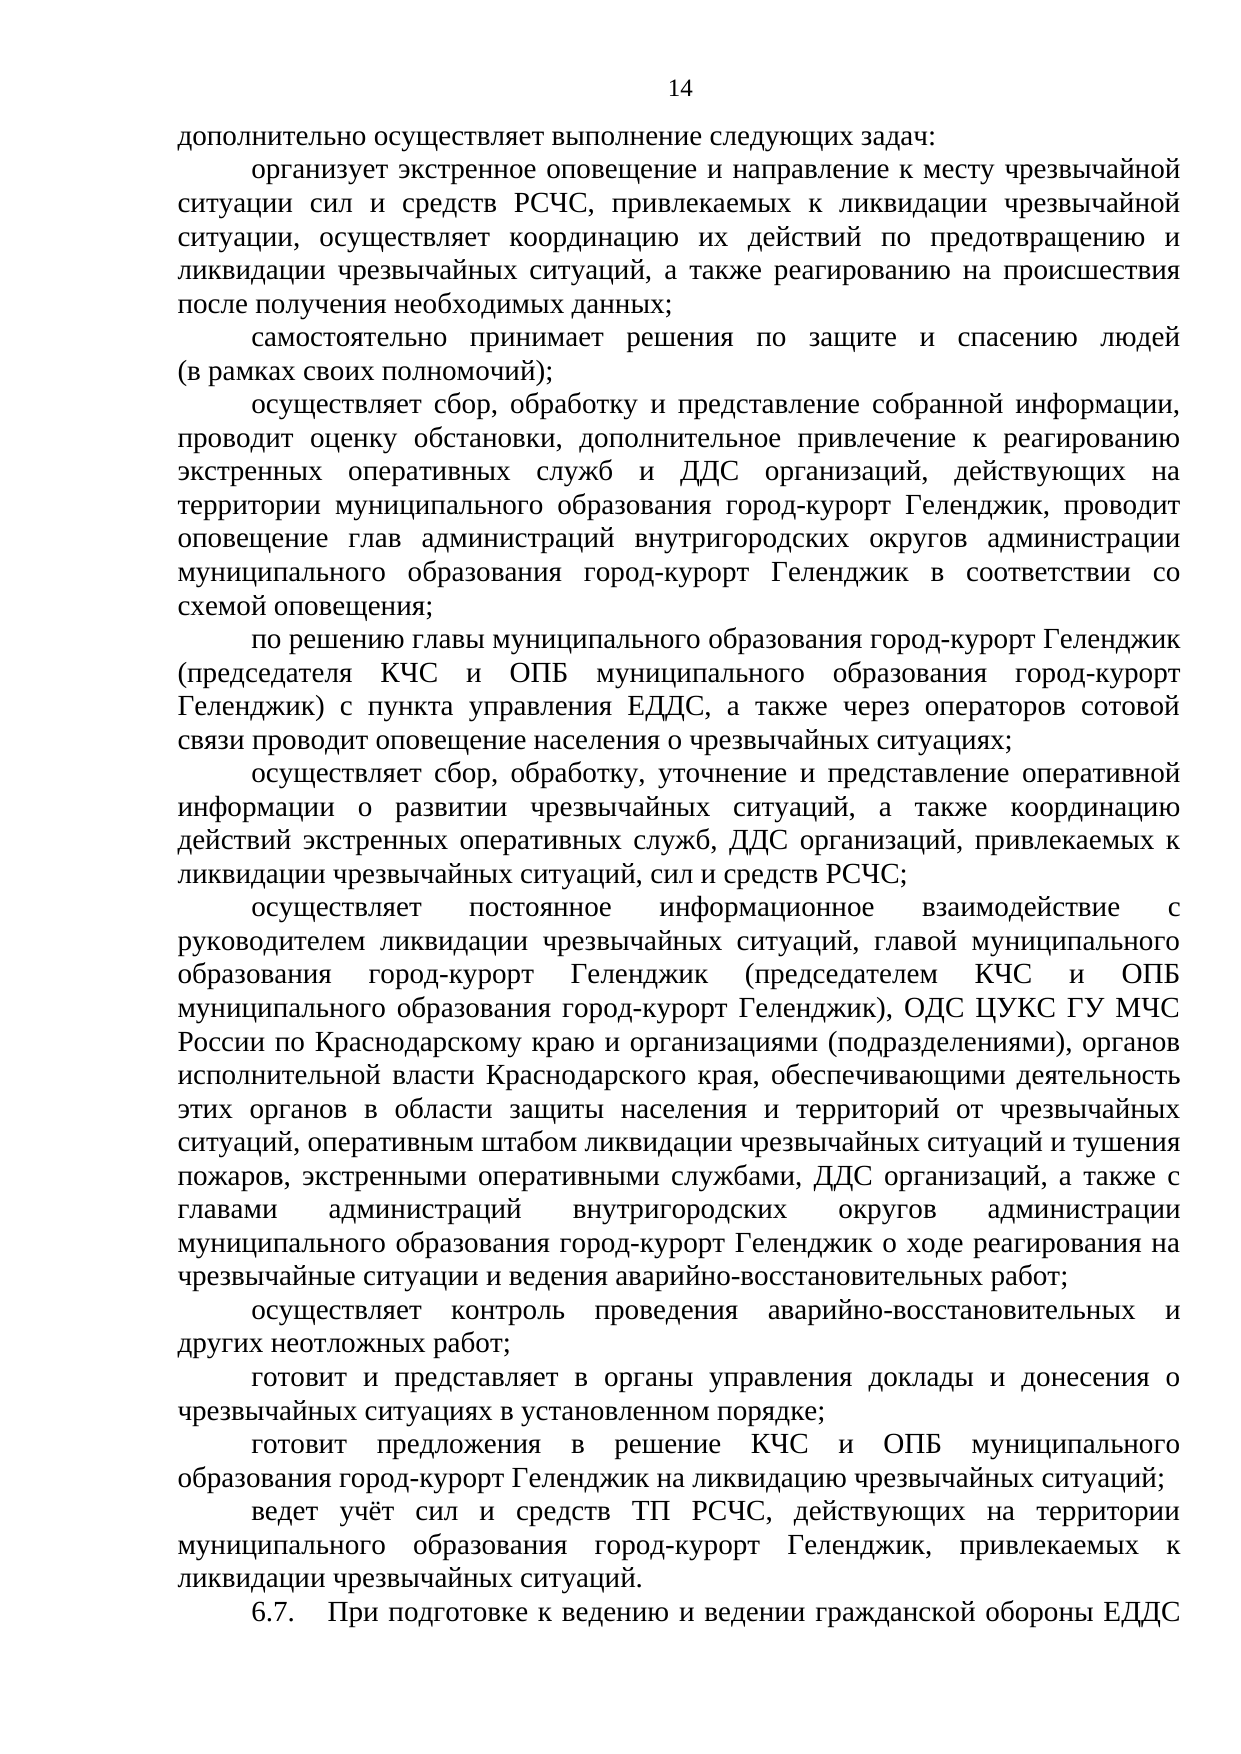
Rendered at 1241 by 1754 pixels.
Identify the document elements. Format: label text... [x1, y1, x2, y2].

text осуществляет сбор, обработку и представление собранной информации, проводит оценку обстановки, дополнительное привлечение к реагированию экстренных оперативных служб и ДДС организаций, действующих на территории муниципального образования город-курорт Геленджик, проводит оповещение глав администраций внутригородских округов администрации муниципального образования город-курорт Геленджик в соответствии со схемой оповещения; [177, 386, 1181, 621]
text осуществляет контроль проведения аварийно-восстановительных и других неотложных работ; [177, 1292, 1181, 1359]
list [177, 118, 1181, 152]
text самостоятельно принимает решения по защите и спасению людей (в рамках своих полномочий); [177, 319, 1181, 386]
text организует экстренное оповещение и направление к месту чрезвычайной ситуации сил и средств РСЧС, привлекаемых к ликвидации чрезвычайной ситуации, осуществляет координацию их действий по предотвращению и ликвидации чрезвычайных ситуаций, а также реагированию на происшествия после получения необходимых данных; [177, 152, 1181, 319]
text ведет учёт сил и средств ТП РСЧС, действующих на территории муниципального образования город-курорт Геленджик, привлекаемых к ликвидации чрезвычайных ситуаций. [177, 1493, 1181, 1594]
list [177, 1594, 1181, 1627]
text осуществляет сбор, обработку, уточнение и представление оперативной информации о развитии чрезвычайных ситуаций, а также координацию действий экстренных оперативных служб, ДДС организаций, привлекаемых к ликвидации чрезвычайных ситуаций, сил и средств РСЧС; [177, 755, 1181, 889]
text по решению главы муниципального образования город-курорт Геленджик (председателя КЧС и ОПБ муниципального образования город-курорт Геленджик) с пункта управления ЕДДС, а также через операторов сотовой связи проводит оповещение населения о чрезвычайных ситуациях; [177, 621, 1181, 755]
text осуществляет постоянное информационное взаимодействие с руководителем ликвидации чрезвычайных ситуаций, главой муниципального образования город-курорт Геленджик (председателем КЧС и ОПБ муниципального образования город-курорт Геленджик), ОДС ЦУКС ГУ МЧС России по Краснодарскому краю и организациями (подразделениями), органов исполнительной власти Краснодарского края, обеспечивающими деятельность этих органов в области защиты населения и территорий от чрезвычайных ситуаций, оперативным штабом ликвидации чрезвычайных ситуаций и тушения пожаров, экстренными оперативными службами, ДДС организаций, а также с главами администраций внутригородских округов администрации муниципального образования город-курорт Геленджик о ходе реагирования на чрезвычайные ситуации и ведения аварийно-восстановительных работ; [177, 889, 1181, 1292]
text готовит предложения в решение КЧС и ОПБ муниципального образования город-курорт Геленджик на ликвидацию чрезвычайных ситуаций; [177, 1426, 1181, 1493]
text готовит и представляет в органы управления доклады и донесения о чрезвычайных ситуациях в установленном порядке; [177, 1359, 1181, 1426]
